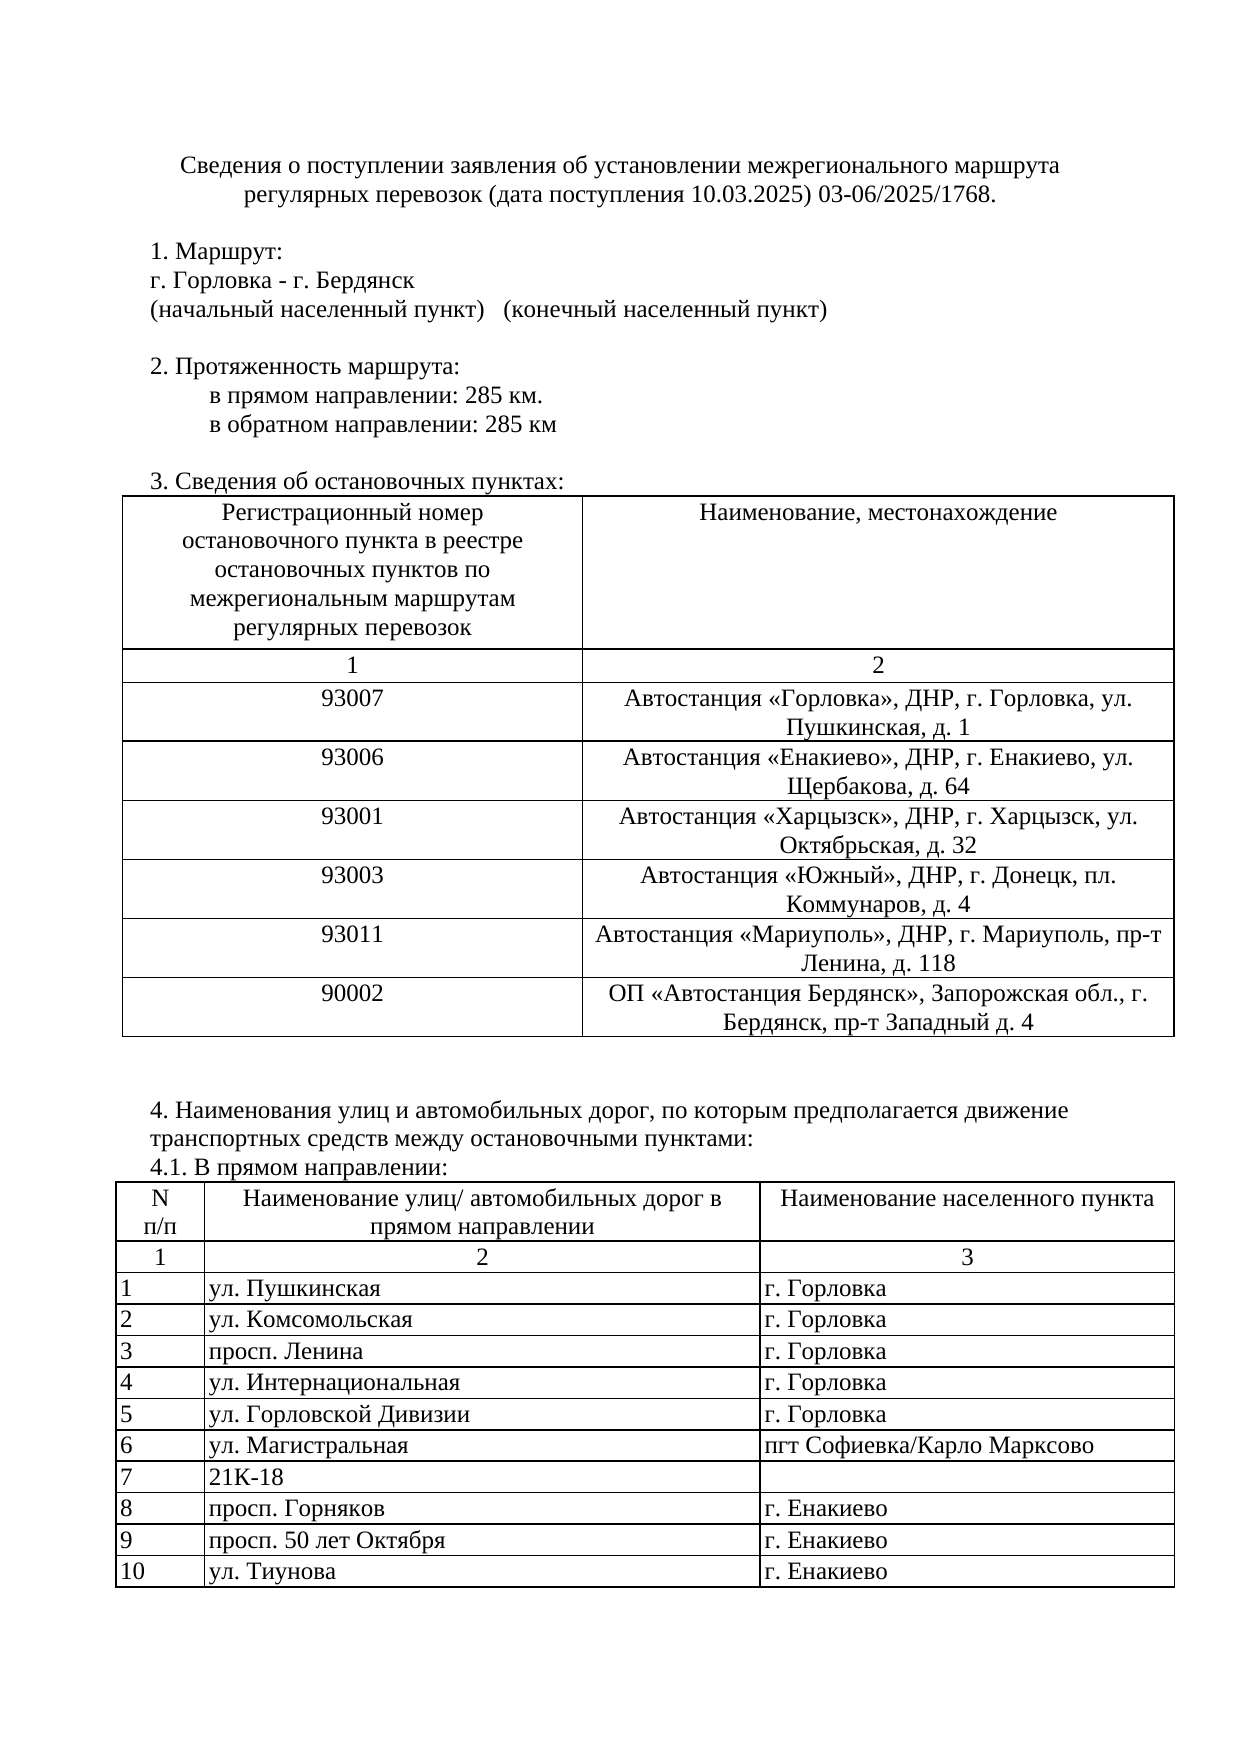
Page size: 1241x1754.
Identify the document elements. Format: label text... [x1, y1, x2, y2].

table_cell 4 [117, 1368, 204, 1397]
table_cell просп. 50 лет Октября [205, 1525, 759, 1555]
table_cell 3 [761, 1242, 1174, 1272]
table_cell [761, 1462, 1174, 1492]
text 3. Сведения об остановочных пунктах: [150, 466, 1090, 495]
table_header Регистрационный номер остановочного пункта в реестре остановочных пунктов по межрегиональным маршрутам регулярных перевозок [123, 497, 582, 648]
table_cell 10 [117, 1556, 204, 1586]
table_cell г. Горловка [761, 1368, 1174, 1397]
table_cell Автостанция «Горловка», ДНР, г. Горловка, ул. Пушкинская, д. 1 [583, 683, 1173, 740]
table_cell просп. Ленина [205, 1336, 759, 1366]
text Сведения о поступлении заявления об установлении межрегионального маршрута регулярных перевозок (дата поступления 10.03.2025) 03-06/2025/1768. [150, 150, 1090, 207]
table_cell 6 [117, 1431, 204, 1460]
table_cell 21К-18 [205, 1462, 759, 1492]
table_cell 93006 [123, 742, 582, 799]
table_cell 2 [583, 650, 1173, 681]
table_cell 93003 [123, 860, 582, 918]
table_cell г. Енакиево [761, 1493, 1174, 1523]
table_cell ул. Пушкинская [205, 1273, 759, 1303]
table_cell 5 [117, 1399, 204, 1429]
table_cell Автостанция «Харцызск», ДНР, г. Харцызск, ул. Октябрьская, д. 32 [583, 801, 1173, 858]
text 2. Протяженность маршрута: [150, 351, 1090, 380]
table_cell г. Енакиево [761, 1525, 1174, 1555]
table_cell 7 [117, 1462, 204, 1492]
table_cell г. Енакиево [761, 1556, 1174, 1586]
text (начальный населенный пункт) (конечный населенный пункт) [150, 294, 1090, 322]
table_cell ул. Тиунова [205, 1556, 759, 1586]
table_cell г. Горловка [761, 1336, 1174, 1366]
table_cell 1 [117, 1242, 204, 1272]
table_header Наименование улиц/ автомобильных дорог в прямом направлении [205, 1183, 759, 1240]
text 4.1. В прямом направлении: [150, 1152, 1090, 1181]
text в обратном направлении: 285 км [150, 409, 1090, 437]
table_cell 8 [117, 1493, 204, 1523]
table_cell г. Горловка [761, 1305, 1174, 1334]
table_header N п/п [117, 1183, 204, 1240]
table_cell ул. Интернациональная [205, 1368, 759, 1397]
table_cell 93011 [123, 919, 582, 977]
table_cell Автостанция «Южный», ДНР, г. Донецк, пл. Коммунаров, д. 4 [583, 860, 1173, 918]
table_cell 9 [117, 1525, 204, 1555]
table_cell Автостанция «Мариуполь», ДНР, г. Мариуполь, пр-т Ленина, д. 118 [583, 919, 1173, 977]
table_cell г. Горловка [761, 1273, 1174, 1303]
table_cell ул. Горловской Дивизии [205, 1399, 759, 1429]
table_cell ул. Магистральная [205, 1431, 759, 1460]
table_cell Автостанция «Енакиево», ДНР, г. Енакиево, ул. Щербакова, д. 64 [583, 742, 1173, 799]
text 1. Маршрут: [150, 236, 1090, 265]
table_cell 3 [117, 1336, 204, 1366]
table_cell ул. Комсомольская [205, 1305, 759, 1334]
table_header Наименование населенного пункта [761, 1183, 1174, 1240]
text в прямом направлении: 285 км. [150, 380, 1090, 409]
table_cell пгт Софиевка/Карло Марксово [761, 1431, 1174, 1460]
table_cell 2 [205, 1242, 759, 1272]
table_cell просп. Горняков [205, 1493, 759, 1523]
text 4. Наименования улиц и автомобильных дорог, по которым предполагается движение транспортных средств между остановочными пунктами: [150, 1095, 1090, 1152]
table_cell 90002 [123, 978, 582, 1036]
table_cell г. Горловка [761, 1399, 1174, 1429]
table_cell 2 [117, 1305, 204, 1334]
table_cell 1 [117, 1273, 204, 1303]
table_cell 93007 [123, 683, 582, 740]
text г. Горловка - г. Бердянск [150, 265, 1090, 294]
table_cell 1 [123, 650, 582, 681]
table_cell 93001 [123, 801, 582, 858]
table_header Наименование, местонахождение [583, 497, 1173, 648]
table_cell ОП «Автостанция Бердянск», Запорожская обл., г. Бердянск, пр-т Западный д. 4 [583, 978, 1173, 1036]
